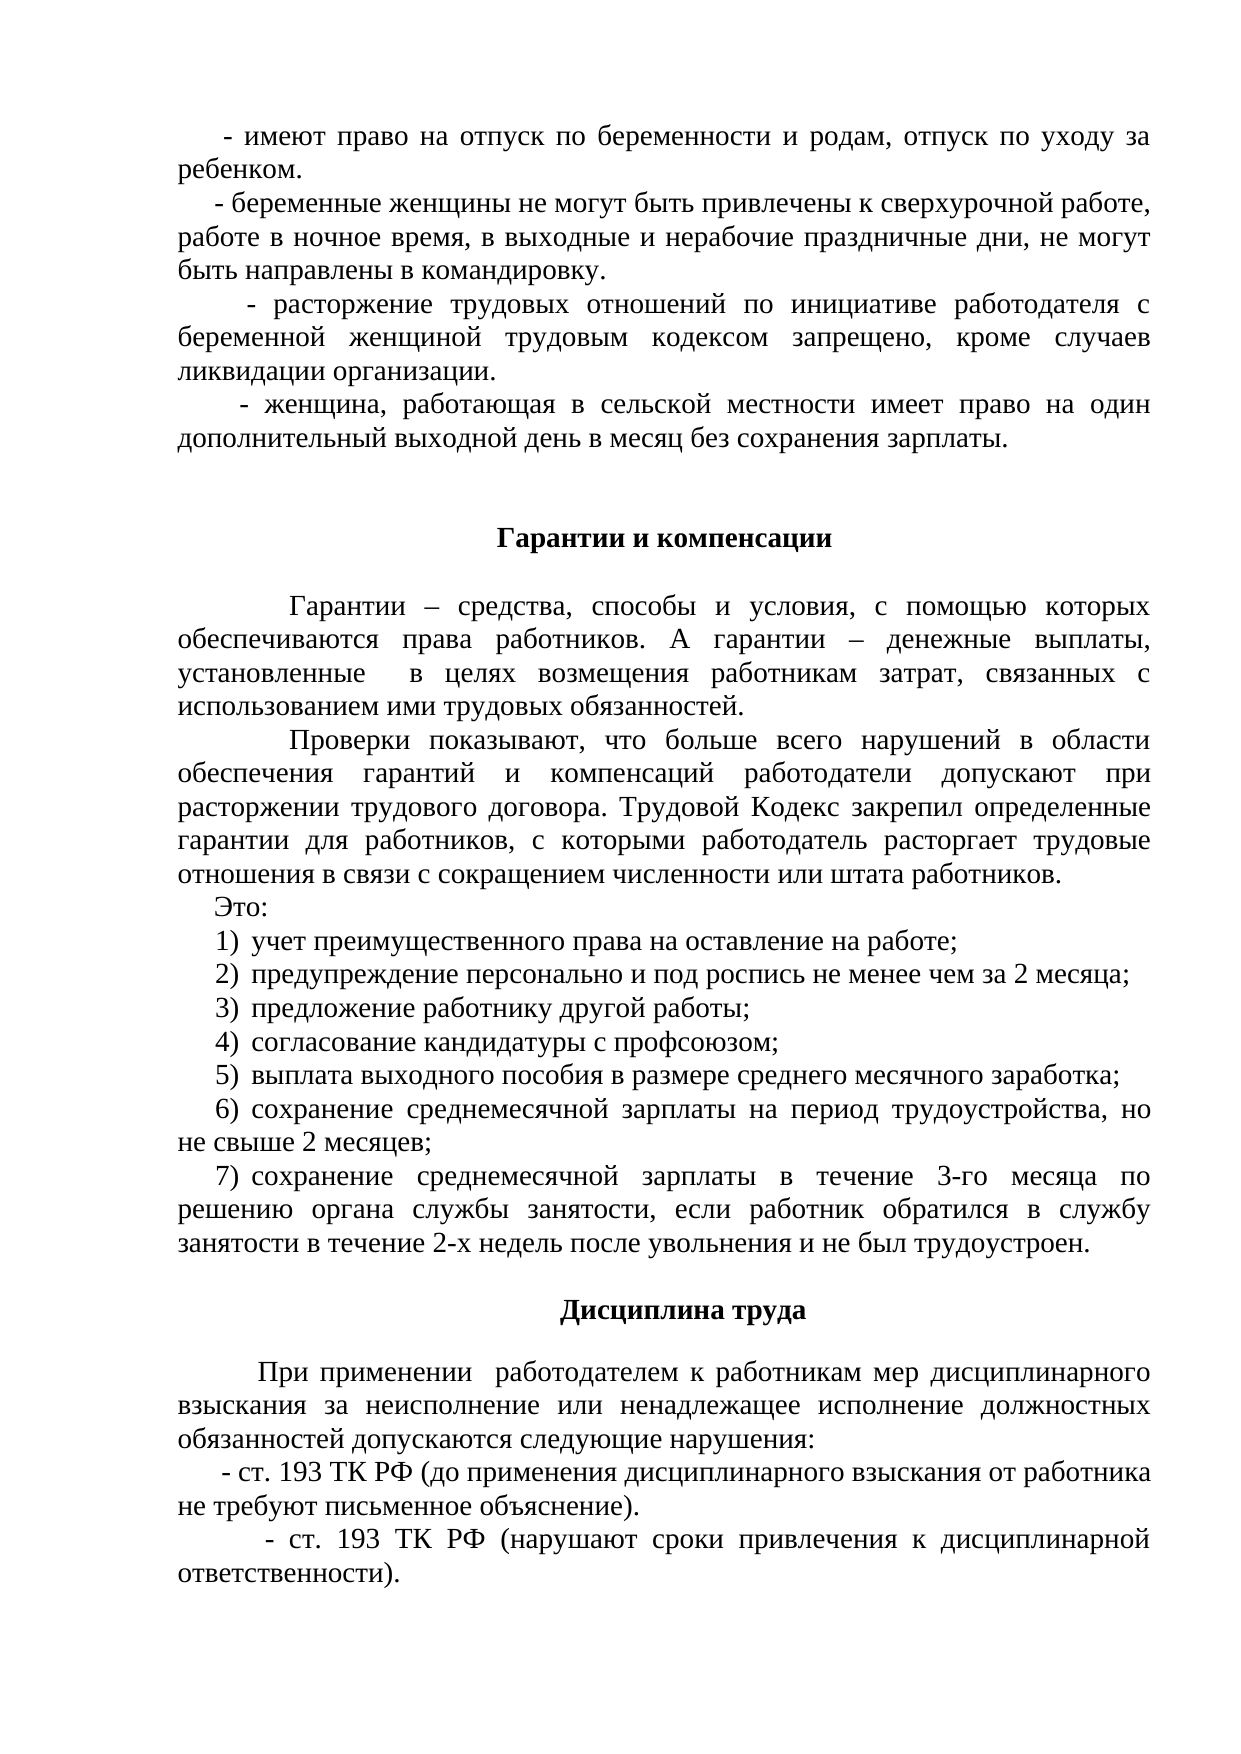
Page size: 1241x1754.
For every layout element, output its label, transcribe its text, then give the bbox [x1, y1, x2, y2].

list выплата выходного пособия в размере среднего месячного заработка; [177, 1057, 1152, 1091]
list предложение работнику другой работы; [177, 990, 1152, 1024]
list При применении работодателем к работникам мер дисциплинарного взыскания за неисполнение или ненадлежащее исполнение должностных обязанностей допускаются следующие нарушения: [177, 1354, 1152, 1454]
list Дисциплина труда [215, 1292, 1152, 1326]
list Гарантии и компенсации [177, 521, 1152, 554]
list предупреждение персонально и под роспись не менее чем за 2 месяца; [177, 957, 1152, 990]
list - ст. 193 ТК РФ (до применения дисциплинарного взыскания от работника не требуют письменное объяснение). [177, 1454, 1152, 1521]
list - беременные женщины не могут быть привлечены к сверхурочной работе, работе в ночное время, в выходные и нерабочие праздничные дни, не могут быть направлены в командировку. [177, 185, 1152, 286]
list Гарантии – средства, способы и условия, с помощью которых обеспечиваются права работников. А гарантии – денежные выплаты, установленные в целях возмещения работникам затрат, связанных с использованием ими трудовых обязанностей. [177, 588, 1152, 722]
list согласование кандидатуры с профсоюзом; [177, 1024, 1152, 1057]
list - женщина, работающая в сельской местности имеет право на один дополнительный выходной день в месяц без сохранения зарплаты. [177, 386, 1152, 453]
list Проверки показывают, что больше всего нарушений в области обеспечения гарантий и компенсаций работодатели допускают при расторжении трудового договора. Трудовой Кодекс закрепил определенные гарантии для работников, с которыми работодатель расторгает трудовые отношения в связи с сокращением численности или штата работников. [177, 722, 1152, 889]
list Это: [177, 889, 1152, 923]
list сохранение среднемесячной зарплаты в течение 3-го месяца по решению органа службы занятости, если работник обратился в службу занятости в течение 2-х недель после увольнения и не был трудоустроен. [177, 1158, 1152, 1258]
list - имеют право на отпуск по беременности и родам, отпуск по уходу за ребенком. [177, 118, 1152, 185]
list сохранение среднемесячной зарплаты на период трудоустройства, но не свыше 2 месяцев; [177, 1091, 1152, 1158]
list учет преимущественного права на оставление на работе; [177, 923, 1152, 957]
list - ст. 193 ТК РФ (нарушают сроки привлечения к дисциплинарной ответственности). [177, 1521, 1152, 1588]
list - расторжение трудовых отношений по инициативе работодателя с беременной женщиной трудовым кодексом запрещено, кроме случаев ликвидации организации. [177, 286, 1152, 386]
